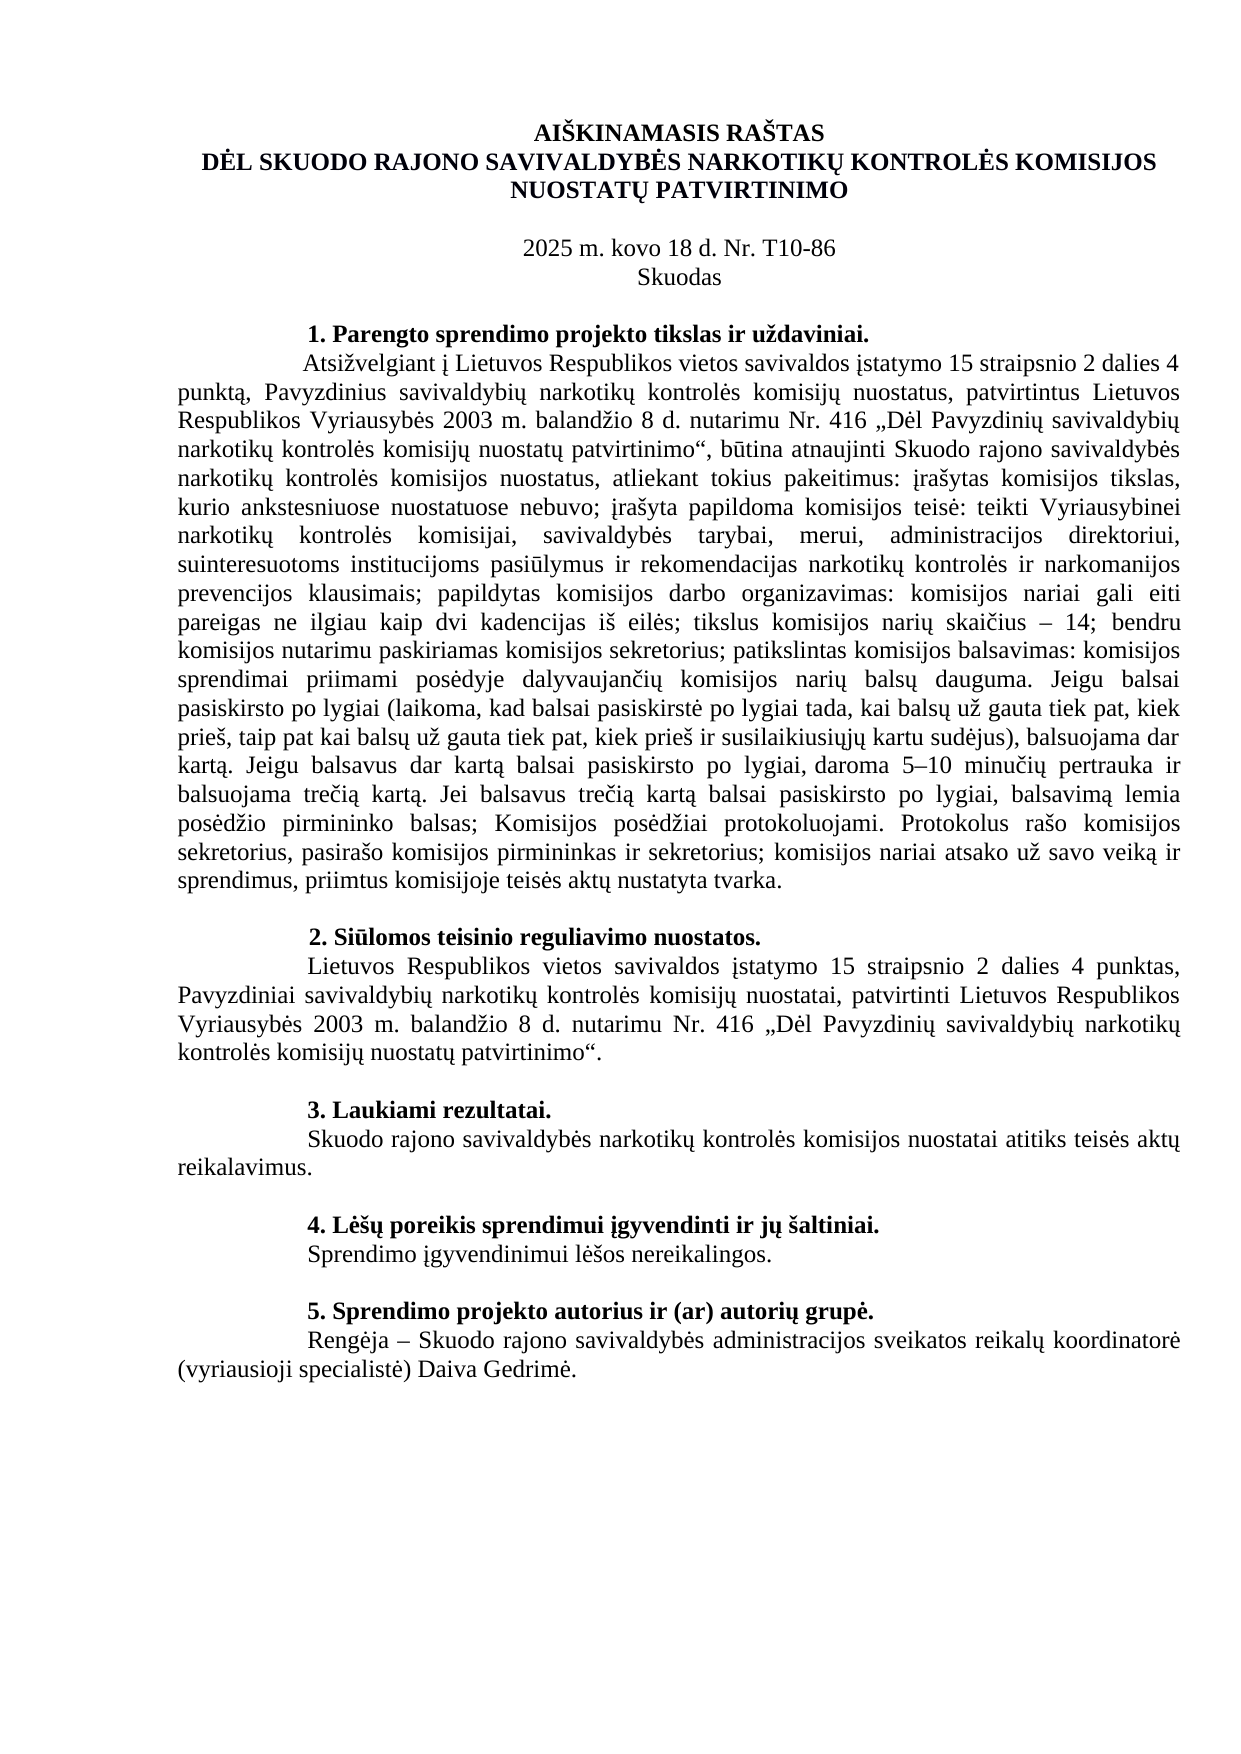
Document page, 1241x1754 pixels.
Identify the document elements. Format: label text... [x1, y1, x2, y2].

text Rengėja – Skuodo rajono savivaldybės administracijos sveikatos reikalų koordinatorė (vyriausioji specialistė) Daiva Gedrimė. [177, 1325, 1181, 1382]
text AIŠKINAMASIS RAŠTAS [177, 118, 1181, 147]
text Sprendimo įgyvendinimui lėšos nereikalingos. [177, 1239, 1181, 1267]
text DĖL SKUODO RAJONO SAVIVALDYBĖS NARKOTIKŲ KONTROLĖS KOMISIJOS NUOSTATŲ PATVIRTINIMO [177, 147, 1181, 204]
text 4. Lėšų poreikis sprendimui įgyvendinti ir jų šaltiniai. [177, 1210, 1181, 1239]
text 2025 m. kovo 18 d. Nr. T10-86 [177, 233, 1181, 262]
text 3. Laukiami rezultatai. [177, 1095, 1181, 1124]
text 1. Parengto sprendimo projekto tikslas ir uždaviniai. [177, 319, 1181, 348]
text 2. Siūlomos teisinio reguliavimo nuostatos. [177, 922, 1181, 951]
text Lietuvos Respublikos vietos savivaldos įstatymo 15 straipsnio 2 dalies 4 punktas, Pavyzdiniai savivaldybių narkotikų kontrolės komisijų nuostatai, patvirtinti Lietuvos Respublikos Vyriausybės 2003 m. balandžio 8 d. nutarimu Nr. 416 „Dėl Pavyzdinių savivaldybių narkotikų kontrolės komisijų nuostatų patvirtinimo“. [177, 951, 1181, 1066]
text 5. Sprendimo projekto autorius ir (ar) autorių grupė. [177, 1296, 1181, 1325]
text Skuodas [177, 262, 1181, 291]
text Atsižvelgiant į Lietuvos Respublikos vietos savivaldos įstatymo 15 straipsnio 2 dalies 4 punktą, Pavyzdinius savivaldybių narkotikų kontrolės komisijų nuostatus, patvirtintus Lietuvos Respublikos Vyriausybės 2003 m. balandžio 8 d. nutarimu Nr. 416 „Dėl Pavyzdinių savivaldybių narkotikų kontrolės komisijų nuostatų patvirtinimo“, būtina atnaujinti Skuodo rajono savivaldybės narkotikų kontrolės komisijos nuostatus, atliekant tokius pakeitimus: įrašytas komisijos tikslas, kurio ankstesniuose nuostatuose nebuvo; įrašyta papildoma komisijos teisė: teikti Vyriausybinei narkotikų kontrolės komisijai, savivaldybės tarybai, merui, administracijos direktoriui, suinteresuotoms institucijoms pasiūlymus ir rekomendacijas narkotikų kontrolės ir narkomanijos prevencijos klausimais; papildytas komisijos darbo organizavimas: komisijos nariai gali eiti pareigas ne ilgiau kaip dvi kadencijas iš eilės; tikslus komisijos narių skaičius – 14; bendru komisijos nutarimu paskiriamas komisijos sekretorius; patikslintas komisijos balsavimas: komisijos sprendimai priimami posėdyje dalyvaujančių komisijos narių balsų dauguma. Jeigu balsai pasiskirsto po lygiai (laikoma, kad balsai pasiskirstė po lygiai tada, kai balsų už gauta tiek pat, kiek prieš, taip pat kai balsų už gauta tiek pat, kiek prieš ir susilaikiusiųjų kartu sudėjus), balsuojama dar kartą. Jeigu balsavus dar kartą balsai pasiskirsto po lygiai, daroma 5–10 minučių pertrauka ir balsuojama trečią kartą. Jei balsavus trečią kartą balsai pasiskirsto po lygiai, balsavimą lemia posėdžio pirmininko balsas; Komisijos posėdžiai protokoluojami. Protokolus rašo komisijos sekretorius, pasirašo komisijos pirmininkas ir sekretorius; komisijos nariai atsako už savo veiką ir sprendimus, priimtus komisijoje teisės aktų nustatyta tvarka. [177, 348, 1181, 894]
text Skuodo rajono savivaldybės narkotikų kontrolės komisijos nuostatai atitiks teisės aktų reikalavimus. [177, 1124, 1181, 1181]
